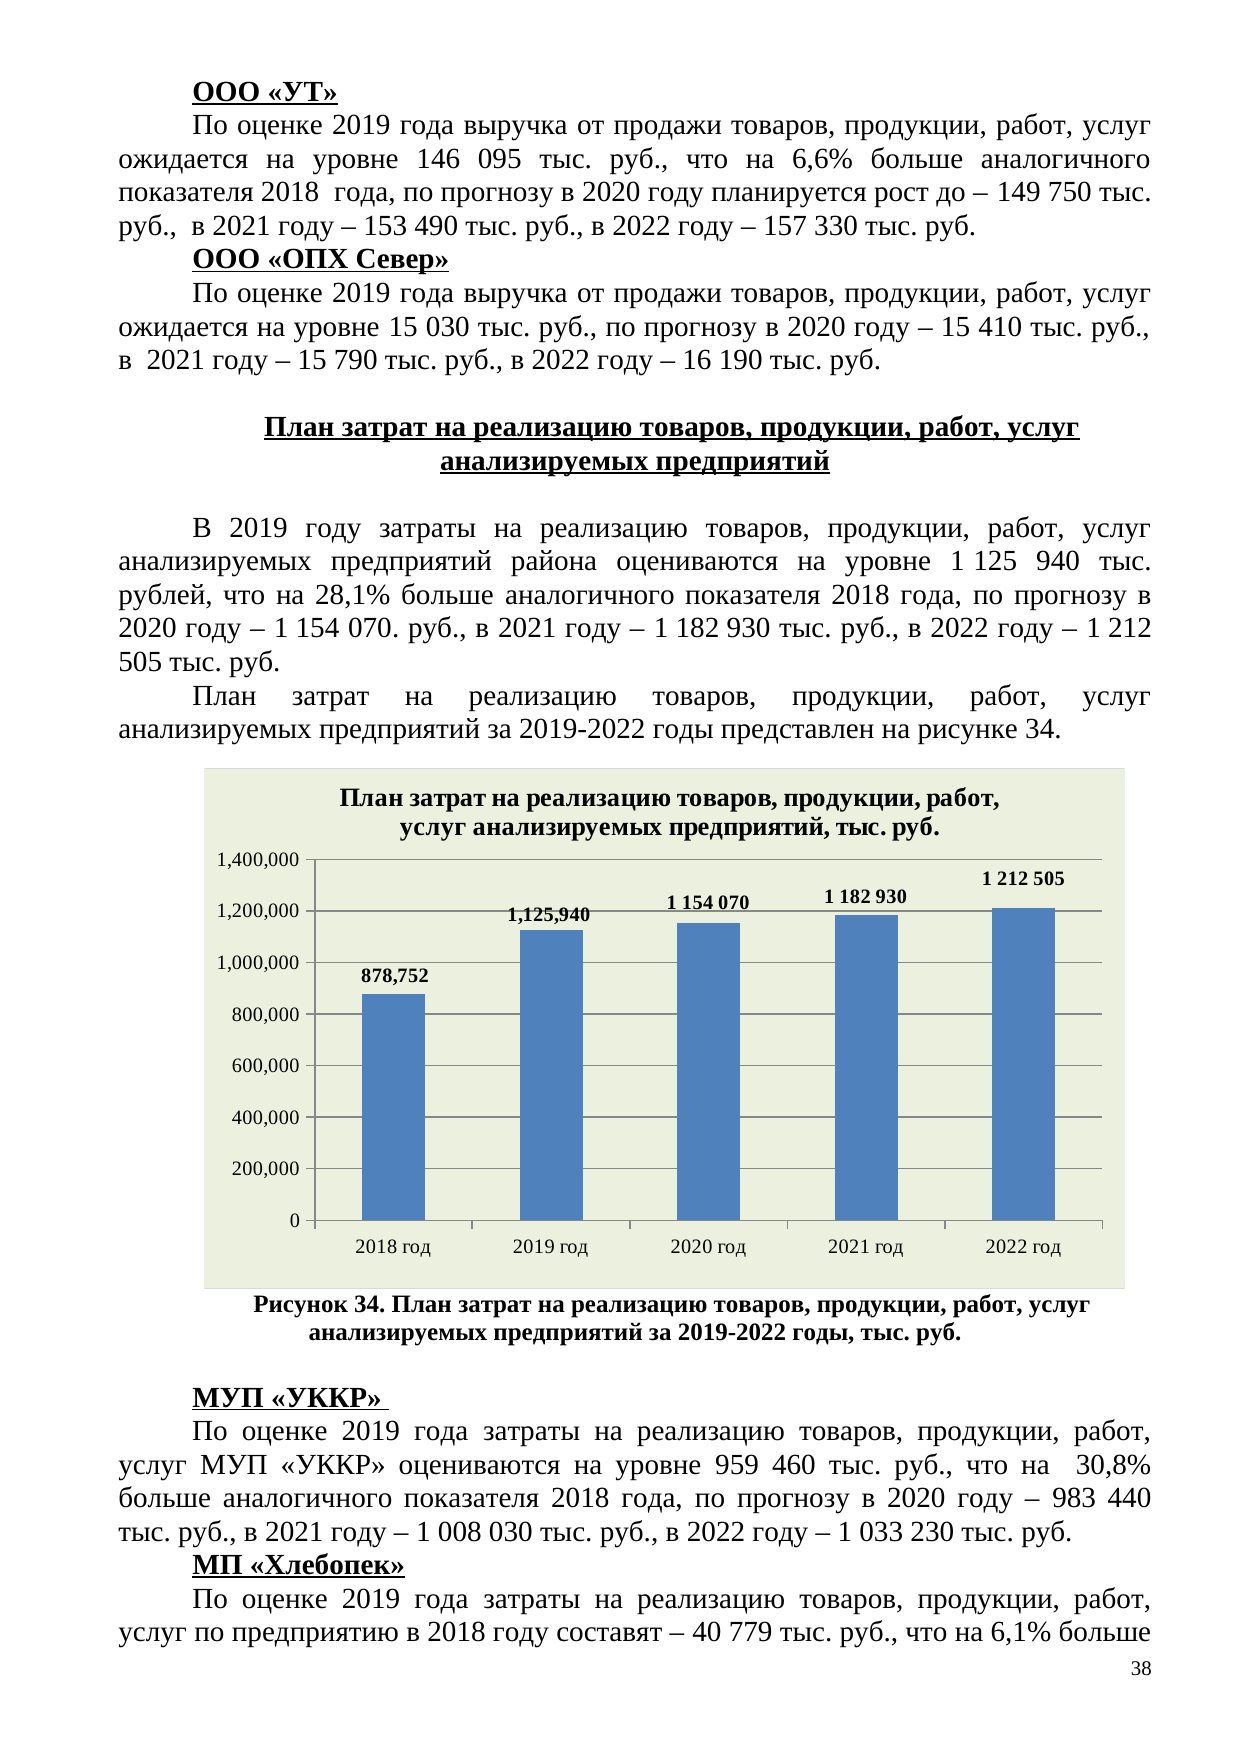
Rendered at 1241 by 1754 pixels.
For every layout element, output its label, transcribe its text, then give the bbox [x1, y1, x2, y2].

text ООО «УТ» [118, 74, 1152, 107]
text По оценке 2019 года выручка от продажи товаров, продукции, работ, услуг ожидается на уровне 146 095 тыс. руб., что на 6,6% больше аналогичного показателя 2018 года, по прогнозу в 2020 году планируется рост до – 149 750 тыс. руб., в 2021 году – 153 490 тыс. руб., в 2022 году – 157 330 тыс. руб. [118, 107, 1152, 242]
text План затрат на реализацию товаров, продукции, работ, услуг анализируемых предприятий [118, 409, 1152, 476]
text МУП «УККР» [118, 1380, 1152, 1413]
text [118, 1581, 1152, 1648]
text По оценке 2019 года затраты на реализацию товаров, продукции, работ, услуг МУП «УККР» оцениваются на уровне 959 460 тыс. руб., что на 30,8% больше аналогичного показателя 2018 года, по прогнозу в 2020 году – 983 440 тыс. руб., в 2021 году – 1 008 030 тыс. руб., в 2022 году – 1 033 230 тыс. руб. [118, 1413, 1152, 1547]
text По оценке 2019 года выручка от продажи товаров, продукции, работ, услуг ожидается на уровне 15 030 тыс. руб., по прогнозу в 2020 году – 15 410 тыс. руб., в 2021 году – 15 790 тыс. руб., в 2022 году – 16 190 тыс. руб. [118, 275, 1152, 376]
text МП «Хлебопек» [118, 1547, 1152, 1581]
text В 2019 году затраты на реализацию товаров, продукции, работ, услуг анализируемых предприятий района оцениваются на уровне 1 125 940 тыс. рублей, что на 28,1% больше аналогичного показателя 2018 года, по прогнозу в 2020 году – 1 154 070. руб., в 2021 году – 1 182 930 тыс. руб., в 2022 году – 1 212 505 тыс. руб. [118, 510, 1152, 678]
text ООО «ОПХ Север» [118, 242, 1152, 275]
text Рисунок 34. План затрат на реализацию товаров, продукции, работ, услуг анализируемых предприятий за 2019-2022 годы, тыс. руб. [118, 1289, 1152, 1346]
text План затрат на реализацию товаров, продукции, работ, услуг анализируемых предприятий за 2019-2022 годы представлен на рисунке 34. [118, 678, 1152, 745]
